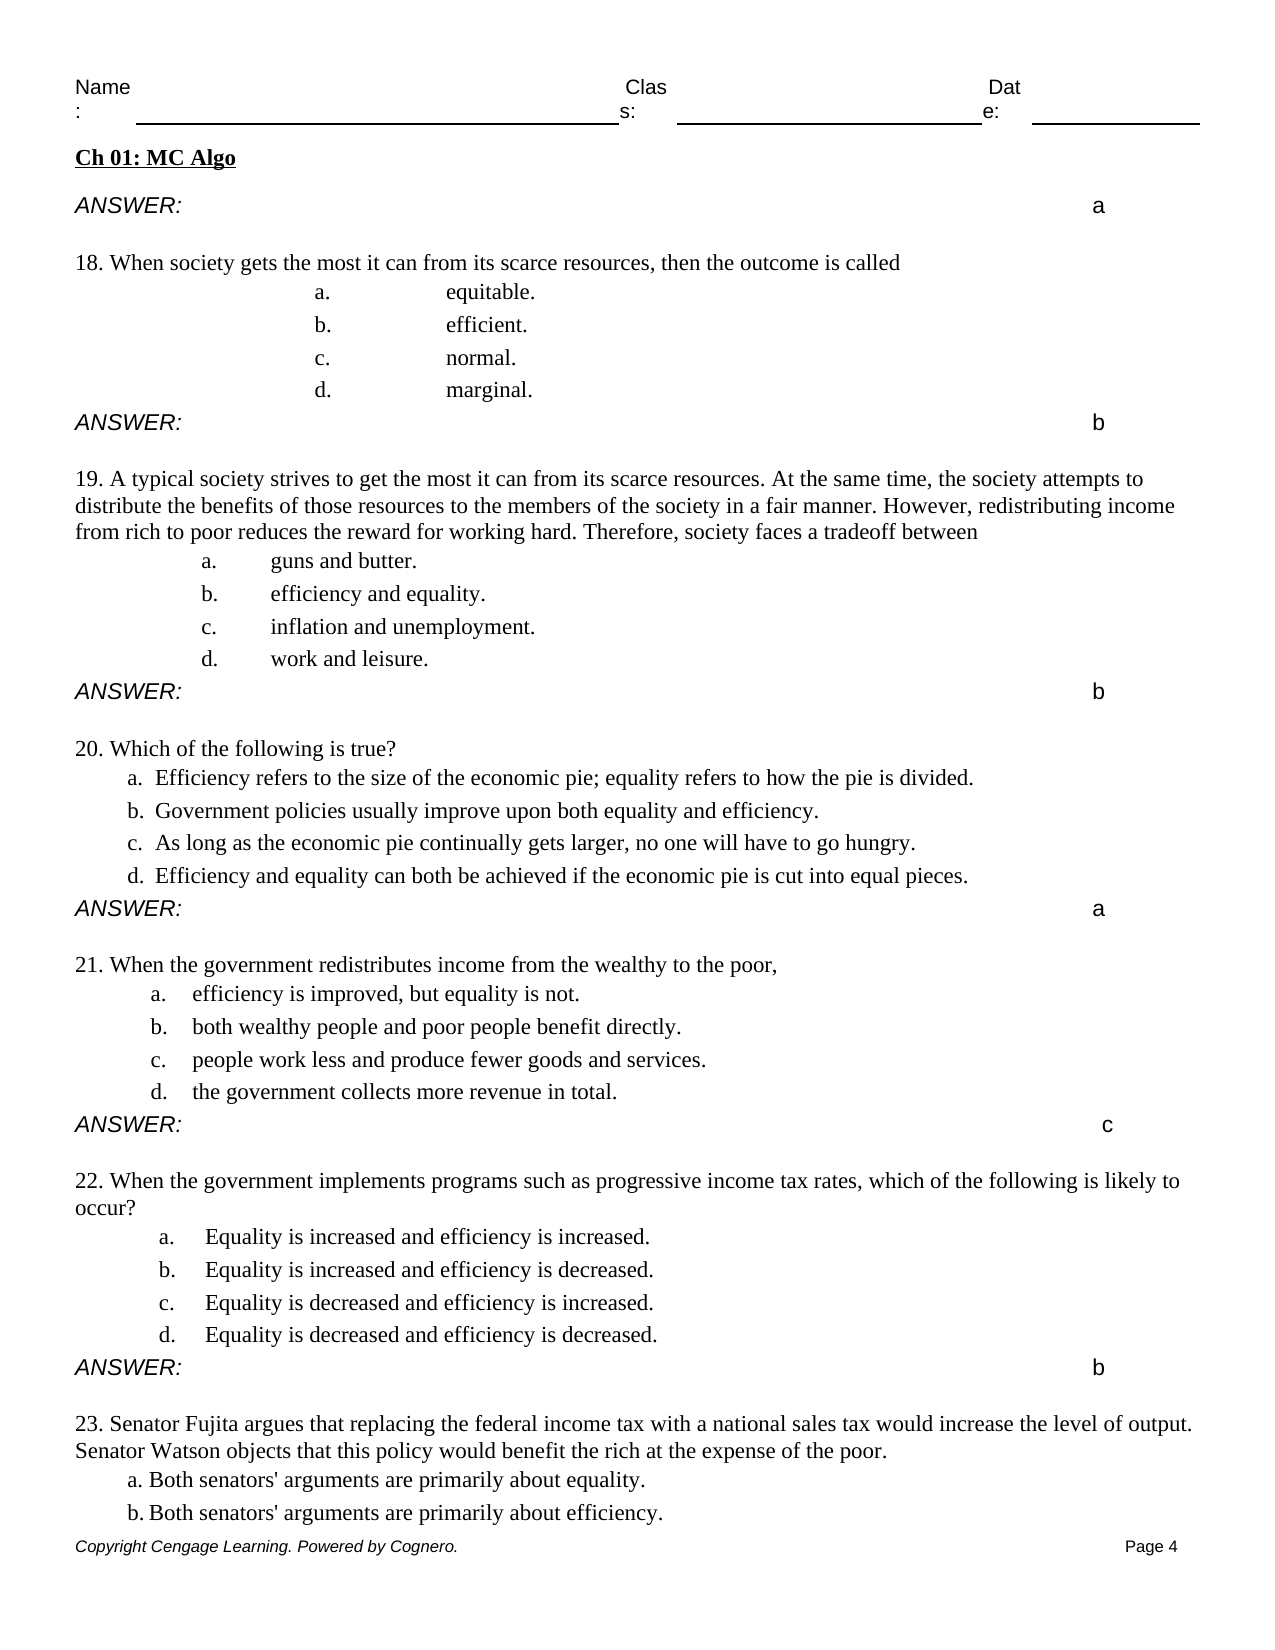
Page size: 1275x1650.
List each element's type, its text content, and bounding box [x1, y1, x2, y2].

table_header 19. A typical society strives to get the most it can from its scarce resources. At the same time, the society attempts to distribute the benefits of those resources to the members of the society in a fair manner. However, redistributing income from rich to poor reduces the reward for working hard. Therefore, society faces a tradeoff between [75, 465, 1200, 708]
table_header 21. When the government redistributes income from the wealthy to the poor, [75, 951, 1200, 1141]
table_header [75, 1410, 1200, 1528]
table_header 18. When society gets the most it can from its scarce resources, then the outcome is called [75, 249, 1200, 438]
table_header 20. Which of the following is true? [75, 735, 1200, 924]
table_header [75, 189, 1200, 222]
table_header 22. When the government implements programs such as progressive income tax rates, which of the following is likely to occur? [75, 1168, 1200, 1383]
